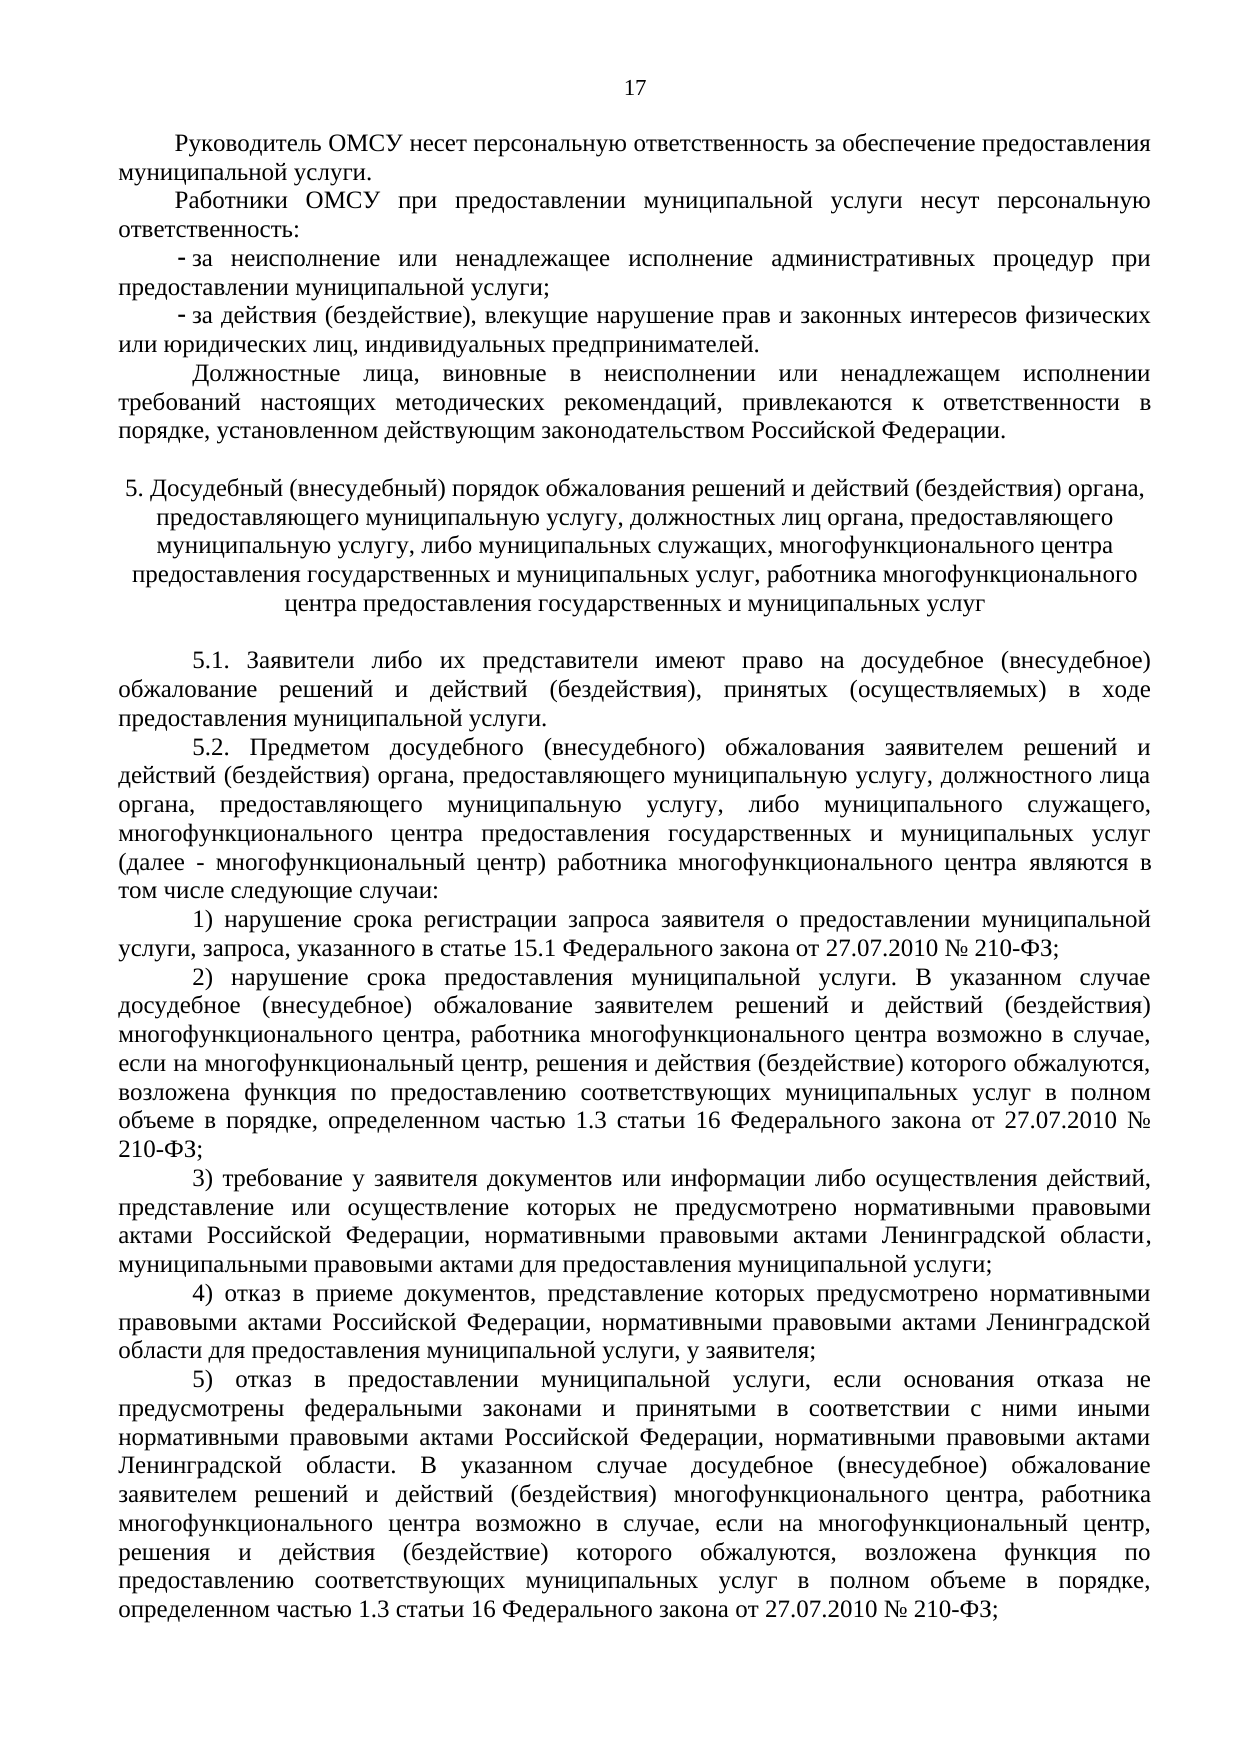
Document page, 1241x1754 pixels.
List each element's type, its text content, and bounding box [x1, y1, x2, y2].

text 5.2. Предметом досудебного (внесудебного) обжалования заявителем решений и действий (бездействия) органа, предоставляющего муниципальную услугу, должностного лица органа, предоставляющего муниципальную услугу, либо муниципального служащего, многофункционального центра предоставления государственных и муниципальных услуг (далее - многофункциональный центр) работника многофункционального центра являются в том числе следующие случаи: [118, 732, 1152, 904]
text 2) нарушение срока предоставления муниципальной услуги. В указанном случае досудебное (внесудебное) обжалование заявителем решений и действий (бездействия) многофункционального центра, работника многофункционального центра возможно в случае, если на многофункциональный центр, решения и действия (бездействие) которого обжалуются, возложена функция по предоставлению соответствующих муниципальных услуг в полном объеме в порядке, определенном частью 1.3 статьи 16 Федерального закона от 27.07.2010 № 210-ФЗ; [118, 962, 1152, 1163]
list за неисполнение или ненадлежащее исполнение административных процедур при предоставлении муниципальной услуги; [118, 243, 1152, 301]
text 3) требование у заявителя документов или информации либо осуществления действий, представление или осуществление которых не предусмотрено нормативными правовыми актами Российской Федерации, нормативными правовыми актами Ленинградской области, муниципальными правовыми актами для предоставления муниципальной услуги; [118, 1163, 1152, 1278]
list за действия (бездействие), влекущие нарушение прав и законных интересов физических или юридических лиц, индивидуальных предпринимателей. [118, 301, 1152, 358]
text 5.1. Заявители либо их представители имеют право на досудебное (внесудебное) обжалование решений и действий (бездействия), принятых (осуществляемых) в ходе предоставления муниципальной услуги. [118, 646, 1152, 732]
text 5. Досудебный (внесудебный) порядок обжалования решений и действий (бездействия) органа, предоставляющего муниципальную услугу, должностных лиц органа, предоставляющего муниципальную услугу, либо муниципальных служащих, многофункционального центра предоставления государственных и муниципальных услуг, работника многофункционального центра предоставления государственных и муниципальных услуг [118, 473, 1152, 617]
text Должностные лица, виновные в неисполнении или ненадлежащем исполнении требований настоящих методических рекомендаций, привлекаются к ответственности в порядке, установленном действующим законодательством Российской Федерации. [118, 358, 1152, 444]
text 5) отказ в предоставлении муниципальной услуги, если основания отказа не предусмотрены федеральными законами и принятыми в соответствии с ними иными нормативными правовыми актами Российской Федерации, нормативными правовыми актами Ленинградской области. В указанном случае досудебное (внесудебное) обжалование заявителем решений и действий (бездействия) многофункционального центра, работника многофункционального центра возможно в случае, если на многофункциональный центр, решения и действия (бездействие) которого обжалуются, возложена функция по предоставлению соответствующих муниципальных услуг в полном объеме в порядке, определенном частью 1.3 статьи 16 Федерального закона от 27.07.2010 № 210-ФЗ; [118, 1364, 1152, 1623]
text 4) отказ в приеме документов, представление которых предусмотрено нормативными правовыми актами Российской Федерации, нормативными правовыми актами Ленинградской области для предоставления муниципальной услуги, у заявителя; [118, 1278, 1152, 1364]
text 1) нарушение срока регистрации запроса заявителя о предоставлении муниципальной услуги, запроса, указанного в статье 15.1 Федерального закона от 27.07.2010 № 210-ФЗ; [118, 904, 1152, 962]
text Руководитель ОМСУ несет персональную ответственность за обеспечение предоставления муниципальной услуги. [118, 128, 1152, 186]
text Работники ОМСУ при предоставлении муниципальной услуги несут персональную ответственность: [118, 186, 1152, 243]
